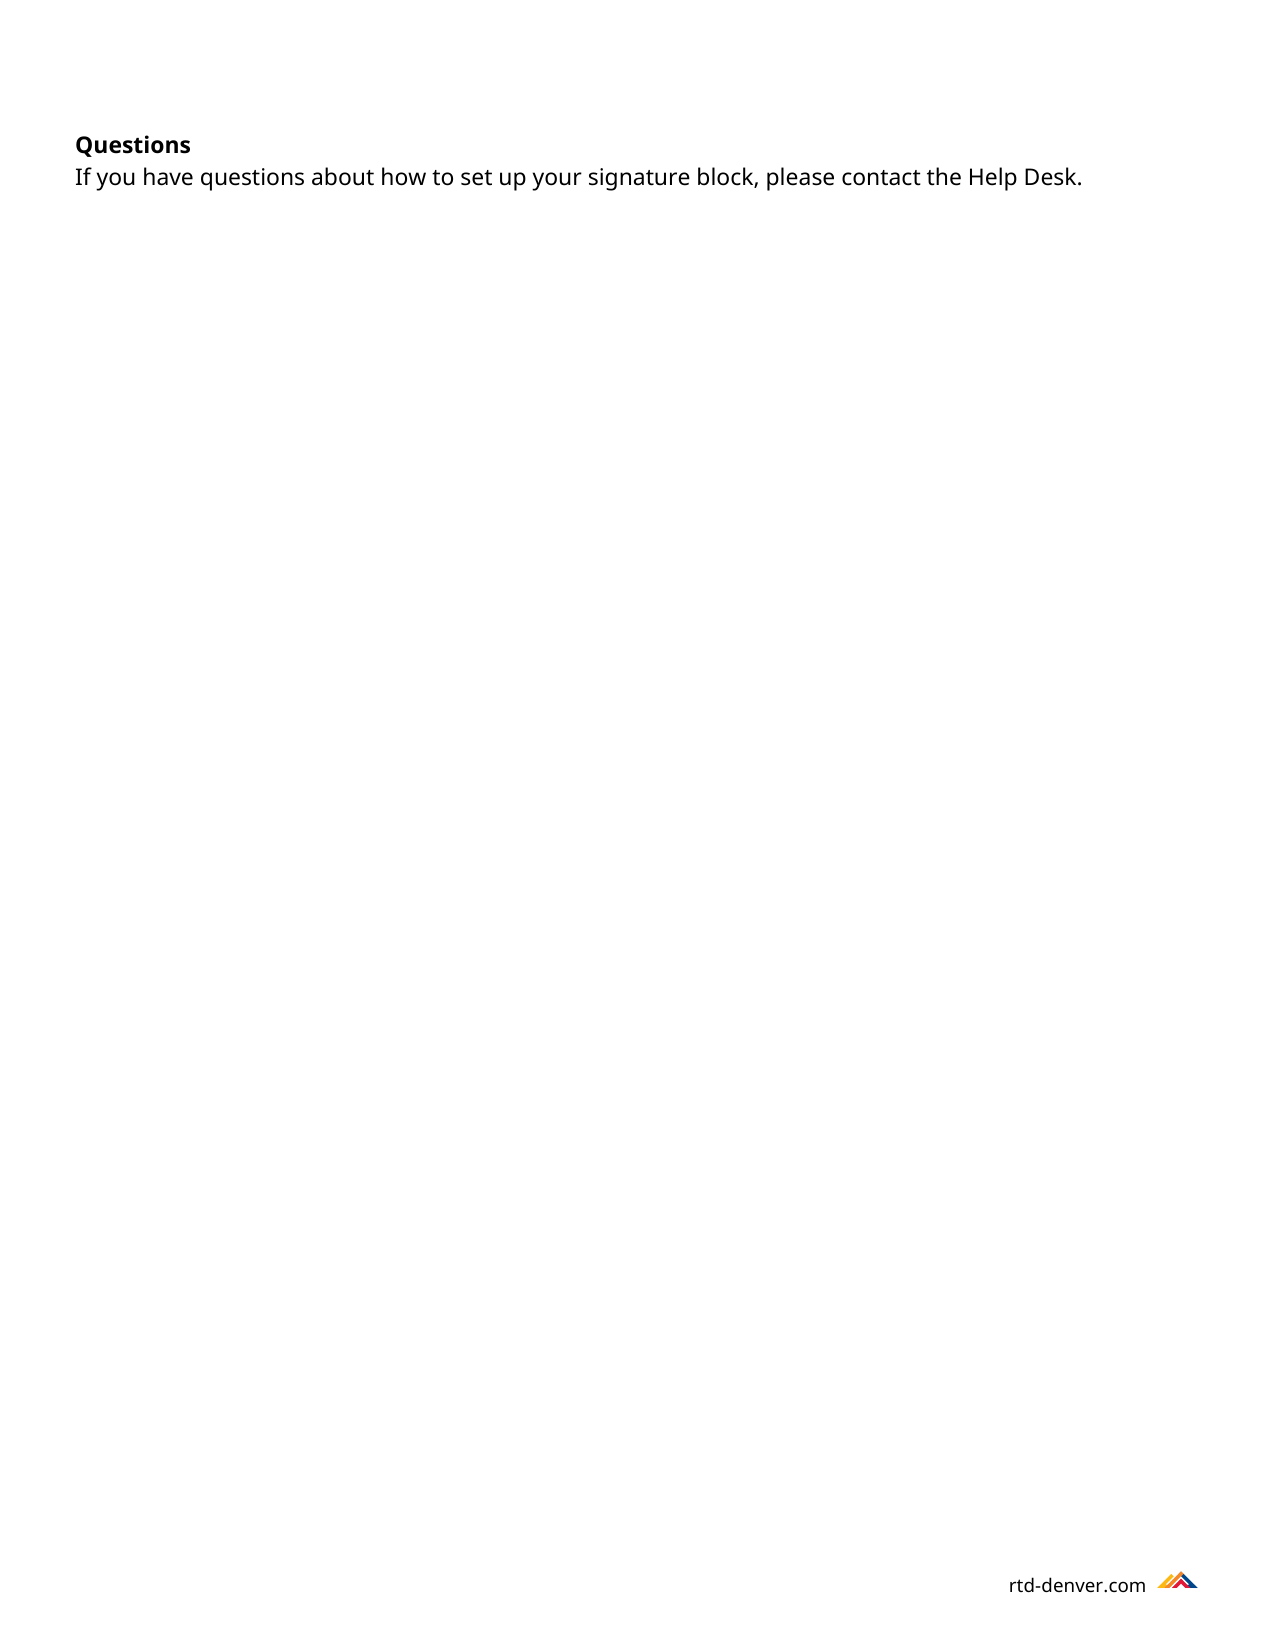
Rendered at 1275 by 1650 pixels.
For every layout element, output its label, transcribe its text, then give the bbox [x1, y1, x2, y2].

text Questions [75, 129, 1200, 161]
picture [1152, 1570, 1200, 1594]
text If you have questions about how to set up your signature block, please contact the Help Desk. [75, 161, 1200, 192]
